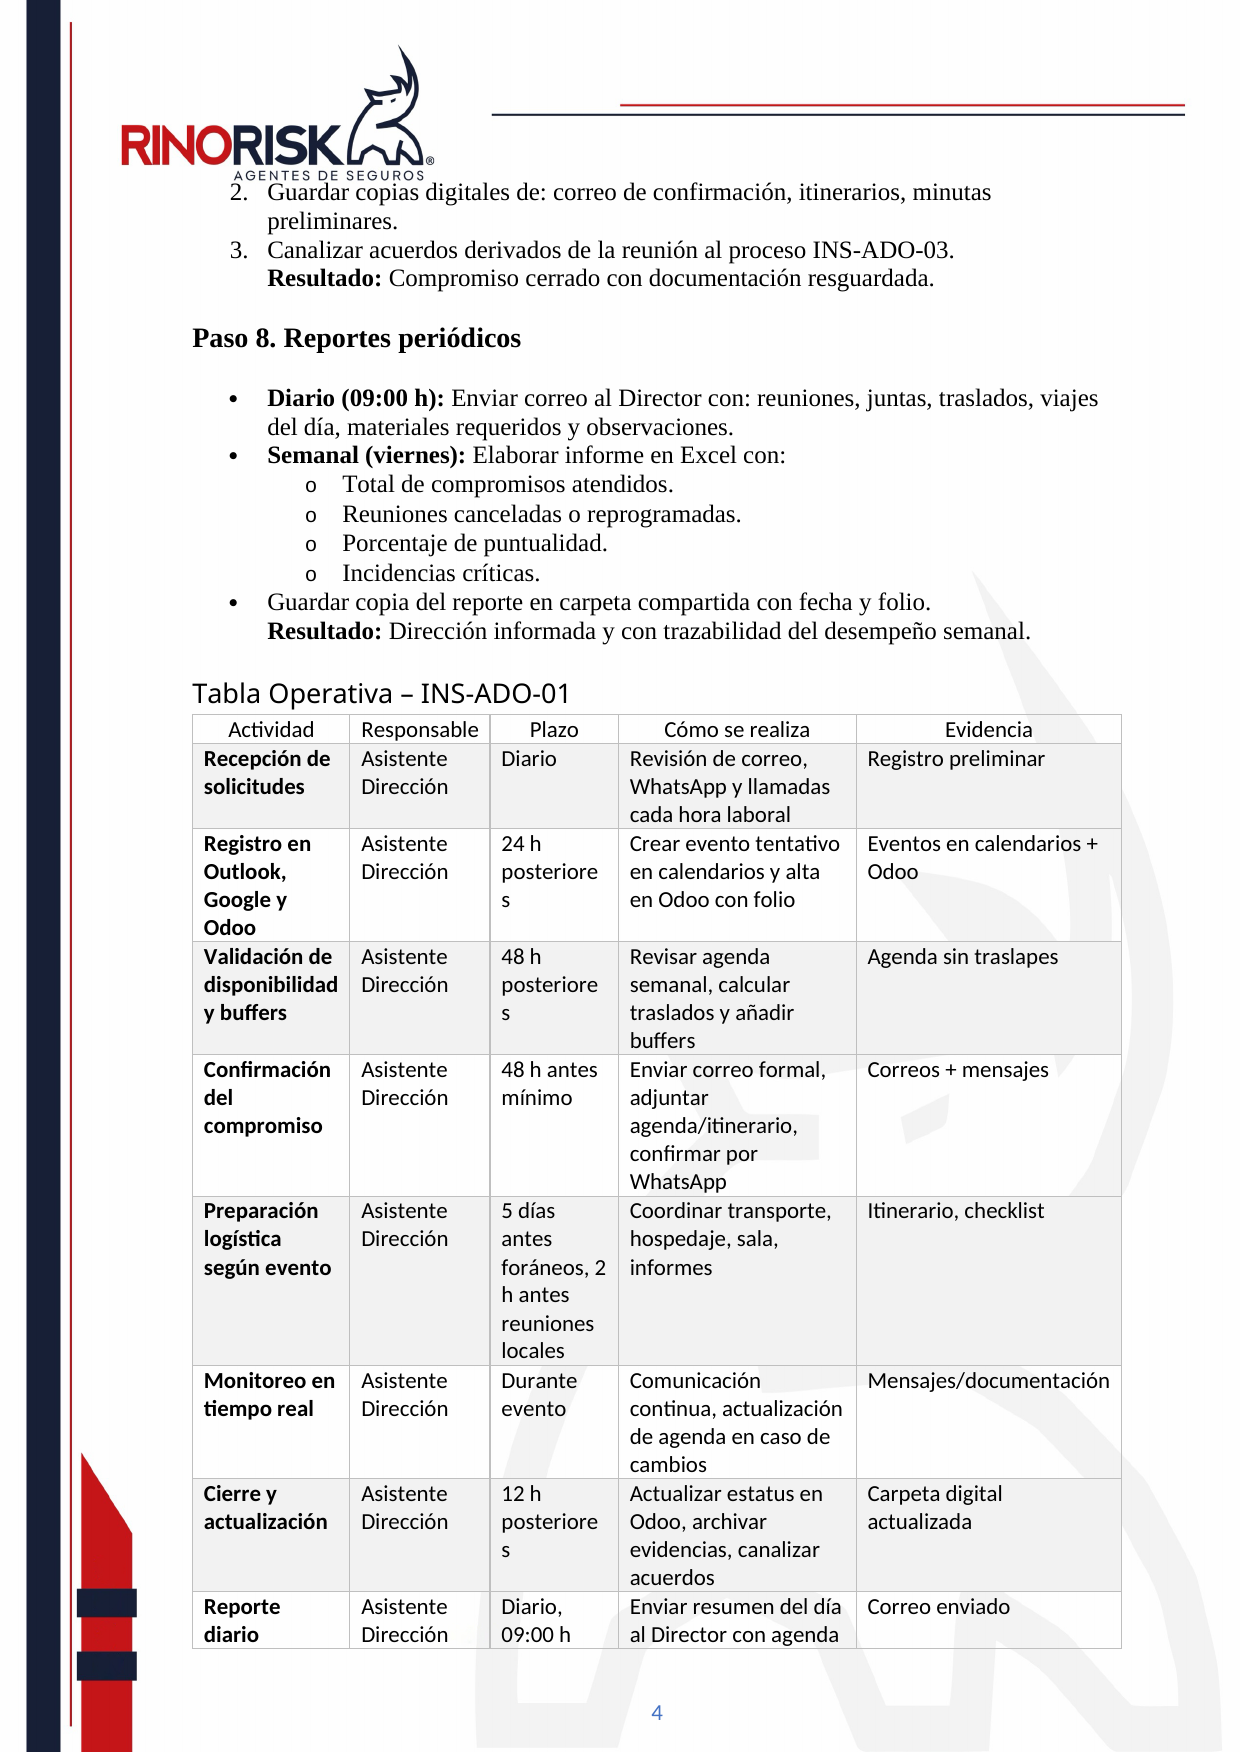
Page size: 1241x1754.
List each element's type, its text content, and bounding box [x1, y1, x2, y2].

picture [0, 0, 1241, 1752]
list Incidencias críticas. [304, 1463, 1122, 1492]
subtitle Paso 8. Reportes periódicos [192, 1080, 1122, 1113]
list Verificar en tiempo real el avance de la agenda (hora de salida, llegada y recepción en destino). [229, 527, 1122, 585]
list Guardar copia del reporte en carpeta compartida con fecha y folio. Resultado: Dirección informada y con trazabilidad del desempeño semanal. [229, 1521, 1122, 1579]
subtitle Paso 6. Monitoreo en tiempo real [192, 408, 1122, 440]
list Reuniones canceladas o reprogramadas. [304, 1345, 1122, 1375]
list Diario (09:00 h): Enviar correo al Director con: reuniones, juntas, traslados, viajes del día, materiales requeridos y observaciones. [229, 1142, 1122, 1199]
list Mantener comunicación vía WhatsApp con el Director en traslados o viajes. [229, 469, 1122, 498]
list Canalizar acuerdos derivados de la reunión al proceso INS-ADO-03. Resultado: Compromiso cerrado con documentación resguardada. [229, 994, 1122, 1051]
list Porcentaje de puntualidad. [304, 1404, 1122, 1433]
subtitle Paso 7. Cierre y actualización [192, 787, 1122, 820]
list Actualizar inmediatamente la agenda en Outlook y Odoo en caso de cambio. Resultado: Eventos monitoreados sin sorpresas para los asistentes. [229, 701, 1122, 758]
list Semanal (viernes): Elaborar informe en Excel con: [229, 1228, 1122, 1257]
list Viajes nacionales/internacionales: Reservar transporte y hospedaje; preparar itinerario oficial con vuelos, traslados, reservaciones y contactos; entregar al Director en carpeta digital e impresa. Resultado: Todo recurso preparado y confirmado antes del evento. [229, 264, 1122, 379]
list Si surge un retraso, notificar a los asistentes o promotoría afectada con mínimo 30 minutos de anticipación. [229, 614, 1122, 672]
list Guardar copias digitales de: correo de confirmación, itinerarios, minutas preliminares. [229, 907, 1122, 964]
list Visitas a proyectos: Contactar al área anfitriona; pedir lista de pendientes y responsable que acompañará al Director. [229, 177, 1122, 235]
list Ingresar en Odoo el estatus final: confirmado, reagendado o cancelado. [229, 849, 1122, 878]
list Total de compromisos atendidos. [304, 1286, 1122, 1316]
